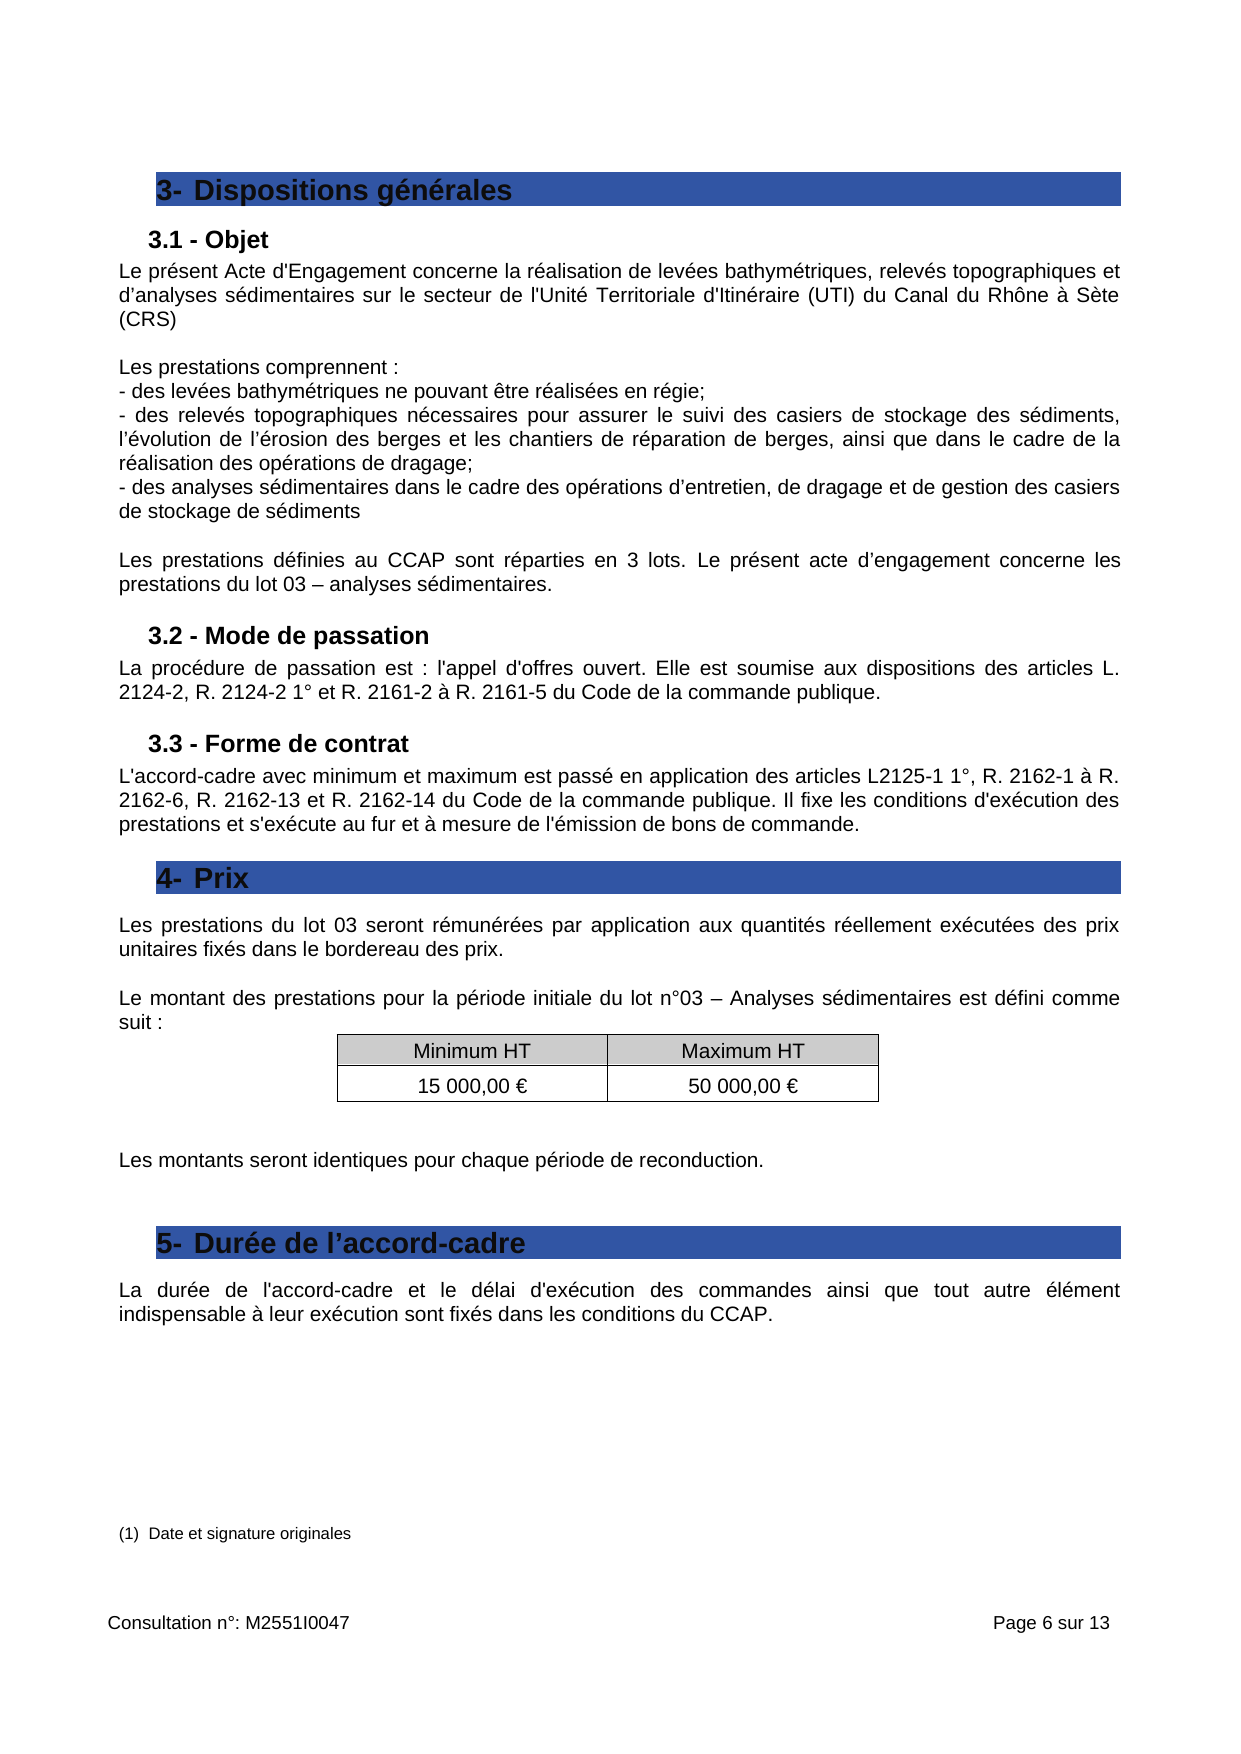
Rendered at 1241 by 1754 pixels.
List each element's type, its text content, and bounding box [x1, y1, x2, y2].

text Les prestations définies au CCAP sont réparties en 3 lots. Le présent acte d’engagement concerne les prestations du lot 03 – analyses sédimentaires. [119, 548, 1121, 596]
subtitle Durée de l’accord-cadre [156, 1226, 1121, 1259]
subtitle Prix [156, 861, 1121, 894]
text La durée de l'accord-cadre et le délai d'exécution des commandes ainsi que tout autre élément indispensable à leur exécution sont fixés dans les conditions du CCAP. [119, 1278, 1121, 1326]
text Les prestations comprennent : [119, 356, 1121, 379]
subtitle 3.2 - Mode de passation [148, 621, 1121, 650]
table_header Minimum HT [338, 1035, 607, 1064]
text - des analyses sédimentaires dans le cadre des opérations d’entretien, de dragage et de gestion des casiers de stockage de sédiments [119, 475, 1121, 523]
text - des relevés topographiques nécessaires pour assurer le suivi des casiers de stockage des sédiments, l’évolution de l’érosion des berges et les chantiers de réparation de berges, ainsi que dans le cadre de la réalisation des opérations de dragage; [119, 403, 1121, 475]
text Les montants seront identiques pour chaque période de reconduction. [119, 1148, 1121, 1172]
table_header Maximum HT [608, 1035, 878, 1064]
text Les prestations du lot 03 seront rémunérées par application aux quantités réellement exécutées des prix unitaires fixés dans le bordereau des prix. [119, 913, 1121, 961]
text Le montant des prestations pour la période initiale du lot n°03 – Analyses sédimentaires est défini comme suit : [119, 986, 1121, 1034]
subtitle Dispositions générales [156, 172, 1121, 206]
subtitle 3.1 - Objet [148, 225, 1121, 253]
text - des levées bathymétriques ne pouvant être réalisées en régie; [119, 379, 1121, 403]
text L'accord-cadre avec minimum et maximum est passé en application des articles L2125-1 1°, R. 2162-1 à R. 2162-6, R. 2162-13 et R. 2162-14 du Code de la commande publique. Il fixe les conditions d'exécution des prestations et s'exécute au fur et à mesure de l'émission de bons de commande. [119, 764, 1121, 836]
text Le présent Acte d'Engagement concerne la réalisation de levées bathymétriques, relevés topographiques et d’analyses sédimentaires sur le secteur de l'Unité Territoriale d'Itinéraire (UTI) du Canal du Rhône à Sète (CRS) [119, 260, 1121, 332]
table_cell 15 000,00 € [338, 1066, 607, 1101]
table_cell 50 000,00 € [608, 1066, 878, 1101]
text La procédure de passation est : l'appel d'offres ouvert. Elle est soumise aux dispositions des articles L. 2124-2, R. 2124-2 1° et R. 2161-2 à R. 2161-5 du Code de la commande publique. [119, 656, 1121, 704]
subtitle 3.3 - Forme de contrat [148, 729, 1121, 758]
